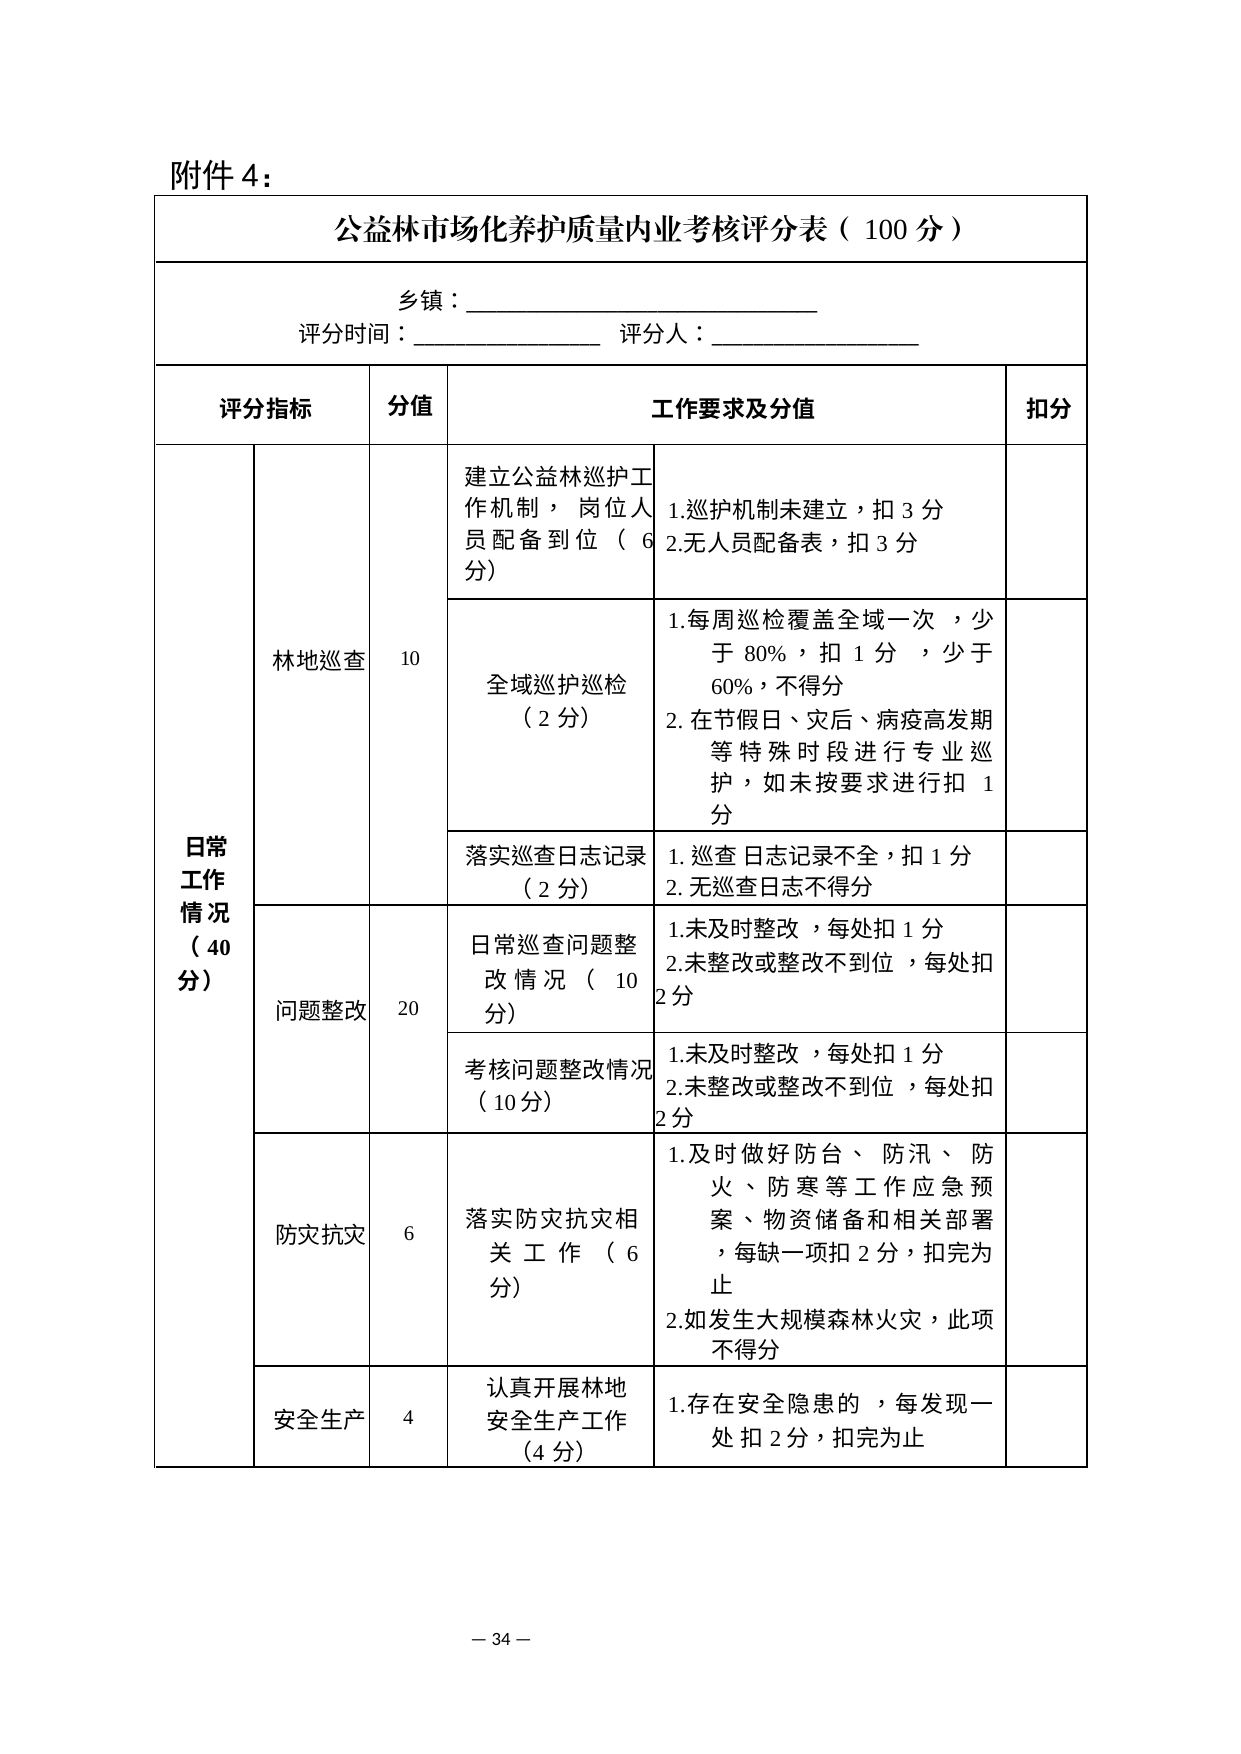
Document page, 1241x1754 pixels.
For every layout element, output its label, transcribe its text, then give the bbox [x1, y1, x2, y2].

table_cell 1.未及时整改 ，每处扣 1 分 2.未整改或整改不到位 ，每处扣 2分 [655, 906, 1005, 1032]
table_cell [1007, 1367, 1086, 1466]
table_cell [1007, 445, 1086, 598]
text 附件4： [169, 161, 1087, 195]
table_cell 1.未及时整改 ，每处扣 1 分 2.未整改或整改不到位 ，每处扣 2分 [655, 1033, 1005, 1132]
table_cell [1007, 600, 1086, 830]
table_cell 1. 巡查 日志记录不全，扣 1 分 2. 无巡查日志不得分 [655, 832, 1005, 904]
table_cell 扣分 [1007, 366, 1086, 443]
table_cell [1007, 906, 1086, 1032]
table_cell [1007, 1033, 1086, 1132]
table_cell 考核问题整改情况（ 10分） [448, 1033, 653, 1132]
table_cell 工作要求及分值 [448, 366, 1005, 443]
table_cell 防灾抗灾 [255, 1134, 369, 1365]
table_header 公益林市场化养护质量内业考核评分表（ 100 分） [155, 196, 1086, 261]
table_cell 分值 [370, 366, 447, 443]
table_cell [1007, 1134, 1086, 1365]
table_cell 林地巡查 [255, 445, 369, 904]
table_cell 1.巡护机制未建立，扣 3 分 2.无人员配备表，扣 3 分 [655, 445, 1005, 598]
table_cell 建立公益林巡护工作机制， 岗位人员配备到位（ 6 分） [448, 445, 653, 598]
table_cell 落实防灾抗灾相关工作（6分） [448, 1134, 653, 1365]
table_cell 6 [370, 1134, 447, 1365]
table_cell 1.存在安全隐患的 ，每发现一处 扣 2分，扣完为止 [655, 1367, 1005, 1466]
table_cell 认真开展林地 安全生产工作 （4 分） [448, 1367, 653, 1466]
table_cell 问题整改 [255, 906, 369, 1132]
table_cell 乡镇：___________________________________ 评分时间：__________________ 评分人：____________________ [155, 262, 1086, 364]
table_cell 日常巡查问题整改情况（ 10 分） [448, 906, 653, 1032]
table_cell 安全生产 [255, 1367, 369, 1466]
table_cell 全域巡护巡检 （ 2 分） [448, 600, 653, 830]
table_cell 10 [370, 445, 447, 904]
table_cell 落实巡查日志记录 （ 2 分） [448, 832, 653, 904]
table_cell 4 [370, 1367, 447, 1466]
table_cell 1.每周巡检覆盖全域一次 ，少于80%，扣1分 ，少于 60%，不得分 2. 在节假日、灾后、病疫高发期 等特殊时段进行专业巡护，如未按要求进行扣 1 分 [655, 600, 1005, 830]
table_cell 日常 工作 情况 （40 分） [155, 445, 253, 1466]
table_cell 1.及时做好防台、 防汛、 防火、防寒等工作应急预案、物资储备和相关部署 ，每缺一项扣 2 分，扣完为止 2.如发生大规模森林火灾，此项不得分 [655, 1134, 1005, 1365]
table_cell 评分指标 [155, 365, 369, 443]
table_cell 20 [370, 906, 447, 1132]
table_cell [1007, 832, 1086, 904]
